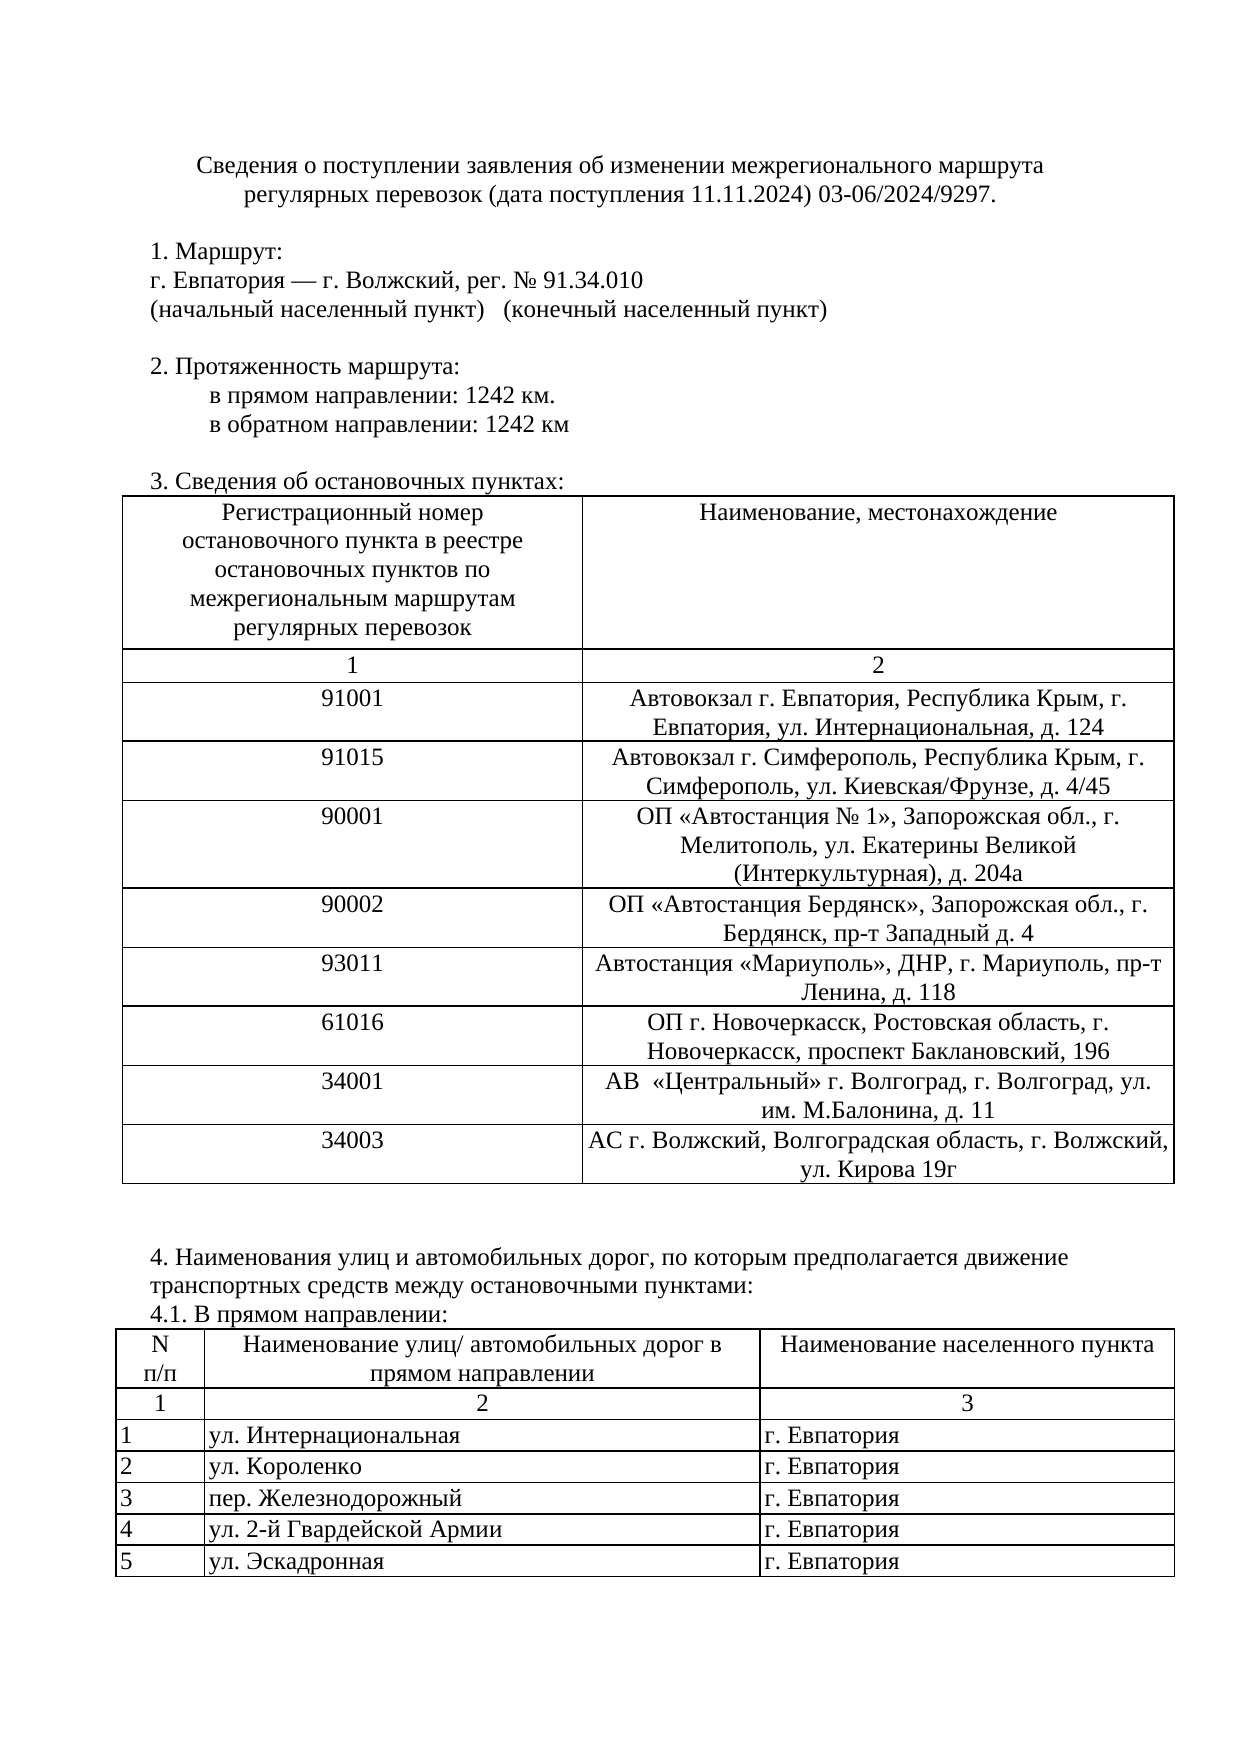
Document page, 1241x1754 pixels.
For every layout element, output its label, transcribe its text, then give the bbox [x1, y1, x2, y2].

table_cell Автостанция «Мариуполь», ДНР, г. Мариуполь, пр-т Ленина, д. 118 [583, 948, 1173, 1005]
text г. Евпатория — г. Волжский, рег. № 91.34.010 [150, 265, 1090, 294]
table_cell Автовокзал г. Евпатория, Республика Крым, г. Евпатория, ул. Интернациональная, д. 124 [583, 683, 1173, 740]
table_header Наименование населенного пункта [761, 1330, 1174, 1387]
text 4.1. В прямом направлении: [150, 1299, 1090, 1328]
text в обратном направлении: 1242 км [150, 409, 1090, 437]
table_cell 5 [117, 1546, 204, 1576]
table_cell 2 [205, 1389, 759, 1418]
table_cell ОП г. Новочеркасск, Ростовская область, г. Новочеркасск, проспект Баклановский, 196 [583, 1007, 1173, 1064]
table_cell пер. Железнодорожный [205, 1483, 759, 1513]
table_cell 90002 [123, 889, 582, 946]
table_cell 91015 [123, 742, 582, 799]
table_cell АС г. Волжский, Волгоградская область, г. Волжский, ул. Кирова 19г [583, 1125, 1173, 1183]
table_header Наименование, местонахождение [583, 497, 1173, 648]
table_cell 34003 [123, 1125, 582, 1183]
text 2. Протяженность маршрута: [150, 351, 1090, 380]
table_cell 4 [117, 1515, 204, 1544]
table_cell 61016 [123, 1007, 582, 1064]
table_header Наименование улиц/ автомобильных дорог в прямом направлении [205, 1330, 759, 1387]
table_cell 3 [117, 1483, 204, 1513]
table_cell 93011 [123, 948, 582, 1005]
table_cell ОП «Автостанция № 1», Запорожская обл., г. Мелитополь, ул. Екатерины Великой (Интеркультурная), д. 204а [583, 801, 1173, 887]
text в прямом направлении: 1242 км. [150, 380, 1090, 409]
table_cell ул. Интернациональная [205, 1420, 759, 1450]
table_cell г. Евпатория [761, 1452, 1174, 1481]
table_cell 1 [123, 650, 582, 681]
table_cell ул. Короленко [205, 1452, 759, 1481]
table_cell Автовокзал г. Симферополь, Республика Крым, г. Симферополь, ул. Киевская/Фрунзе, д. 4/45 [583, 742, 1173, 799]
table_cell 91001 [123, 683, 582, 740]
table_cell 3 [761, 1389, 1174, 1418]
text 3. Сведения об остановочных пунктах: [150, 466, 1090, 495]
table_header N п/п [117, 1330, 204, 1387]
table_cell г. Евпатория [761, 1546, 1174, 1576]
table_cell ул. 2-й Гвардейской Армии [205, 1515, 759, 1544]
table_cell 1 [117, 1420, 204, 1450]
table_cell г. Евпатория [761, 1420, 1174, 1450]
table_cell АВ «Центральный» г. Волгоград, г. Волгоград, ул. им. М.Балонина, д. 11 [583, 1066, 1173, 1123]
table_cell 2 [583, 650, 1173, 681]
table_cell г. Евпатория [761, 1515, 1174, 1544]
text Сведения о поступлении заявления об изменении межрегионального маршрута регулярных перевозок (дата поступления 11.11.2024) 03-06/2024/9297. [150, 150, 1090, 207]
table_cell ОП «Автостанция Бердянск», Запорожская обл., г. Бердянск, пр-т Западный д. 4 [583, 889, 1173, 946]
text 4. Наименования улиц и автомобильных дорог, по которым предполагается движение транспортных средств между остановочными пунктами: [150, 1242, 1090, 1299]
table_cell 90001 [123, 801, 582, 887]
table_cell ул. Эскадронная [205, 1546, 759, 1576]
text (начальный населенный пункт) (конечный населенный пункт) [150, 294, 1090, 322]
table_header Регистрационный номер остановочного пункта в реестре остановочных пунктов по межрегиональным маршрутам регулярных перевозок [123, 497, 582, 648]
table_cell 34001 [123, 1066, 582, 1123]
table_cell 1 [117, 1389, 204, 1418]
table_cell 2 [117, 1452, 204, 1481]
table_cell г. Евпатория [761, 1483, 1174, 1513]
text 1. Маршрут: [150, 236, 1090, 265]
